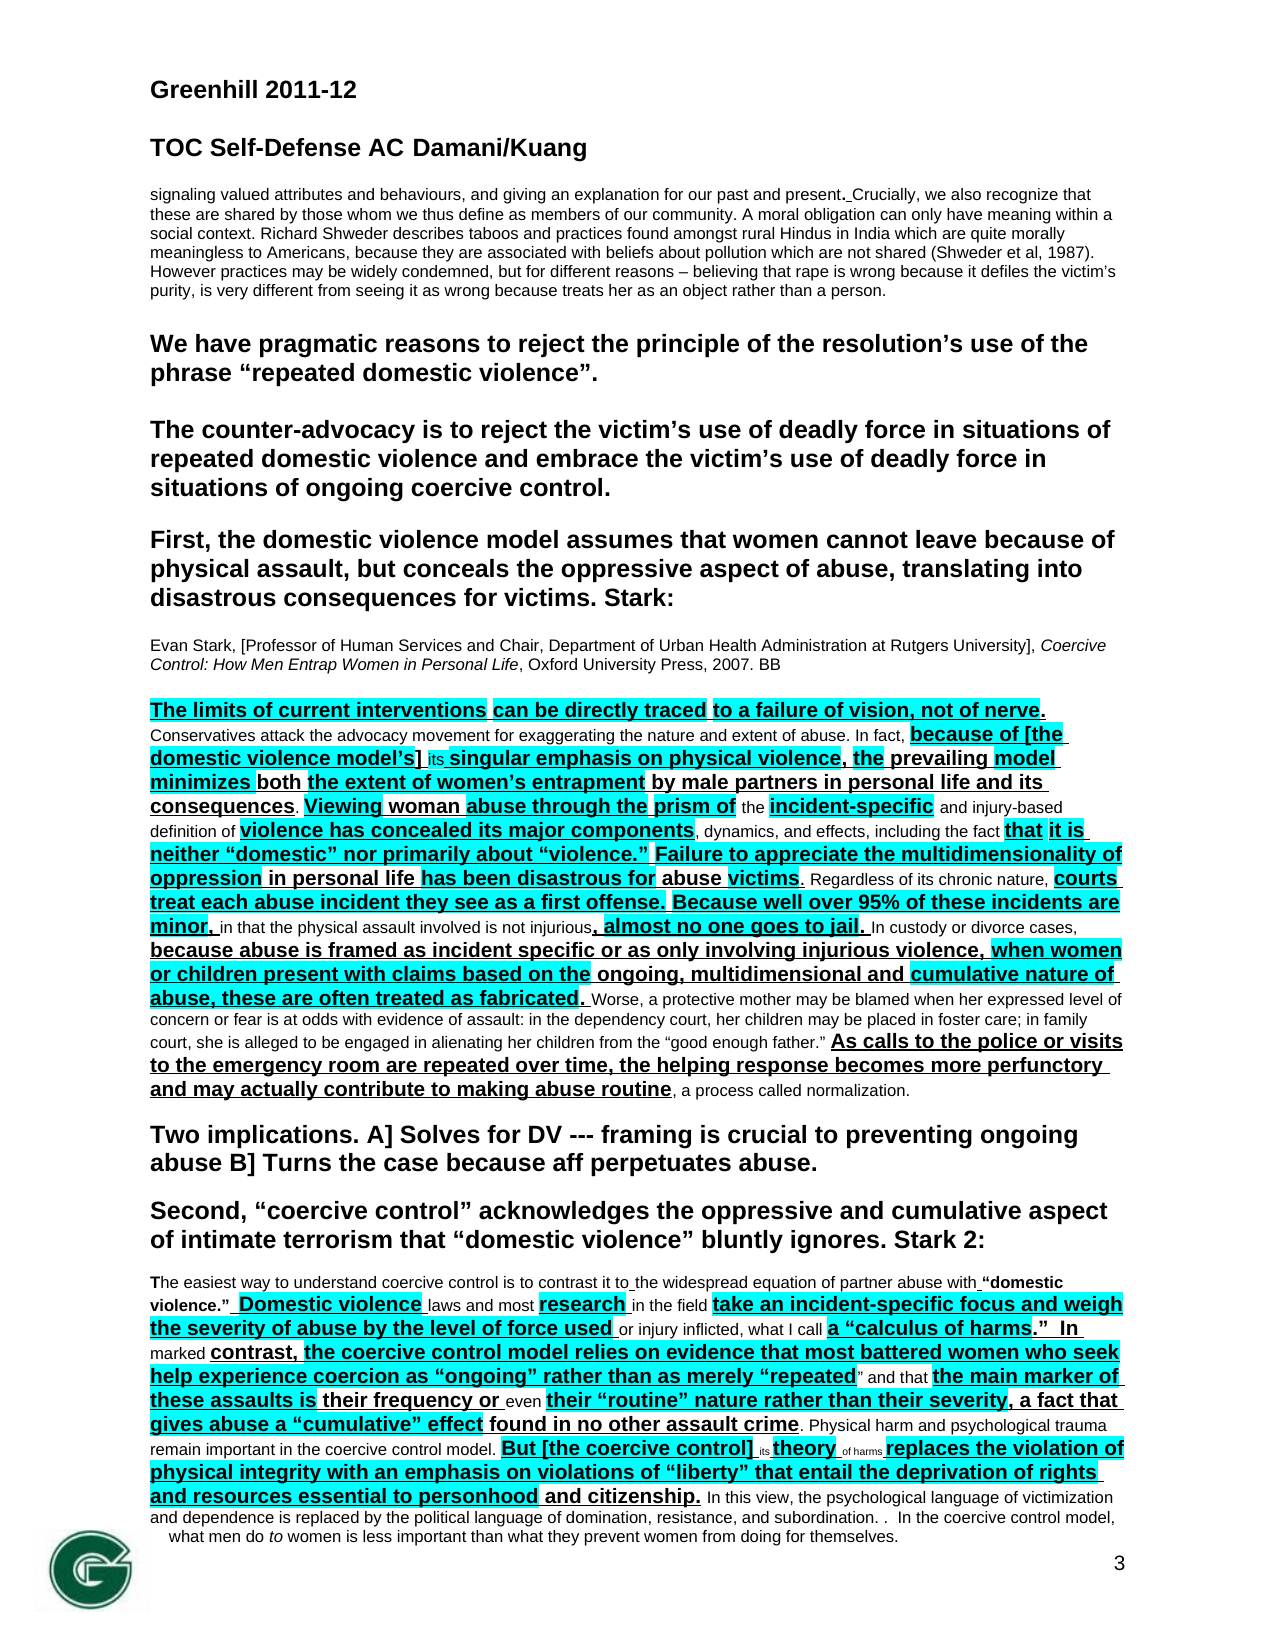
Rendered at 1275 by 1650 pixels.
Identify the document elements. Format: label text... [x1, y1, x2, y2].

text The easiest way to understand coercive control is to contrast it to the widespread equation of partner abuse with “domestic violence.” Domestic violence laws and most research in the field take an incident-specific focus and weigh the severity of abuse by the level of force used or injury inflicted, what I call a “calculus of harms.” In marked contrast, the coercive control model relies on evidence that most battered women who seek help experience coercion as “ongoing” rather than as merely “repeated” and that the main marker of these assaults is their frequency or even their “routine” nature rather than their severity, a fact that gives abuse a “cumulative” effect found in no other assault crime. Physical harm and psychological trauma remain important in the coercive control model. But [the coercive control] its theory of harms replaces the violation of physical integrity with an emphasis on violations of “liberty” that entail the deprivation of rights and resources essential to personhood and citizenship. In this view, the psychological language of victimization and dependence is replaced by the political language of domination, resistance, and subordination. . In the coercive control model, what men do to women is less important than what they prevent women from doing for themselves. [150, 1386, 1125, 1546]
text Second, “coercive control” acknowledges the oppressive and cumulative aspect of intimate terrorism that “domestic violence” bluntly ignores. Stark 2: [150, 1196, 1125, 1254]
text Two implications. A] Solves for DV --- framing is crucial to preventing ongoing abuse B] Turns the case because aff perpetuates abuse. [150, 1119, 1125, 1177]
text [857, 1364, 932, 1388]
text The easiest way to understand coercive control is to contrast it to the widespread equation of partner abuse with “domestic violence.” Domestic violence laws and most research in the field take an incident-specific focus and weigh the severity of abuse by the level of force used or injury inflicted, what I call a “calculus of harms.” In marked contrast, the coercive control model relies on evidence that most battered women who seek help experience coercion as “ongoing” rather than as merely “repeated” and that the main marker of these assaults is their frequency or even their “routine” nature rather than their severity, a fact that gives abuse a “cumulative” effect found in no other assault crime. Physical harm and psychological trauma remain important in the coercive control model. But [the coercive control] its theory of harms replaces the violation of physical integrity with an emphasis on violations of “liberty” that entail the deprivation of rights and resources essential to personhood and citizenship. In this view, the psychological language of victimization and dependence is replaced by the political language of domination, resistance, and subordination. . In the coercive control model, what men do to women is less important than what they prevent women from doing for themselves. [150, 1273, 1125, 1385]
picture [35, 1529, 150, 1612]
text The limits of current interventions can be directly traced to a failure of vision, not of nerve. Conservatives attack the advocacy movement for exaggerating the nature and extent of abuse. In fact, because of [the domestic violence model’s] its singular emphasis on physical violence, the prevailing model minimizes both the extent of women’s entrapment by male partners in personal life and its consequences. Viewing woman abuse through the prism of the incident-specific and injury-based definition of violence has concealed its major components, dynamics, and effects, including the fact that it is neither “domestic” nor primarily about “violence.” Failure to appreciate the multidimensionality of oppression in personal life has been disastrous for abuse victims. Regardless of its chronic nature, courts treat each abuse incident they see as a first offense. Because well over 95% of these incidents are minor, in that the physical assault involved is not injurious, almost no one goes to jail. In custody or divorce cases, because abuse is framed as incident specific or as only involving injurious violence, when women or children present with claims based on the ongoing, multidimensional and cumulative nature of abuse, these are often treated as fabricated. Worse, a protective mother may be blamed when her expressed level of concern or fear is at odds with evidence of assault: in the dependency court, her children may be placed in foster care; in family court, she is alleged to be engaged in alienating her children from the “good enough father.” As calls to the police or visits to the emergency room are repeated over time, the helping response becomes more perfunctory and may actually contribute to making abuse routine, a process called normalization. [150, 698, 1125, 1100]
text We have pragmatic reasons to reject the principle of the resolution’s use of the phrase “repeated domestic violence”. [150, 329, 1125, 386]
text The counter-advocacy is to reject the victim’s use of deadly force in situations of repeated domestic violence and embrace the victim’s use of deadly force in situations of ongoing coercive control. [150, 415, 1125, 501]
text Evan Stark, [Professor of Human Services and Chair, Department of Urban Health Administration at Rutgers University], Coercive Control: How Men Entrap Women in Personal Life, Oxford University Press, 2007. BB [150, 636, 1125, 674]
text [150, 180, 1125, 300]
text First, the domestic violence model assumes that women cannot leave because of physical assault, but conceals the oppressive aspect of abuse, translating into disastrous consequences for victims. Stark: [150, 525, 1125, 612]
